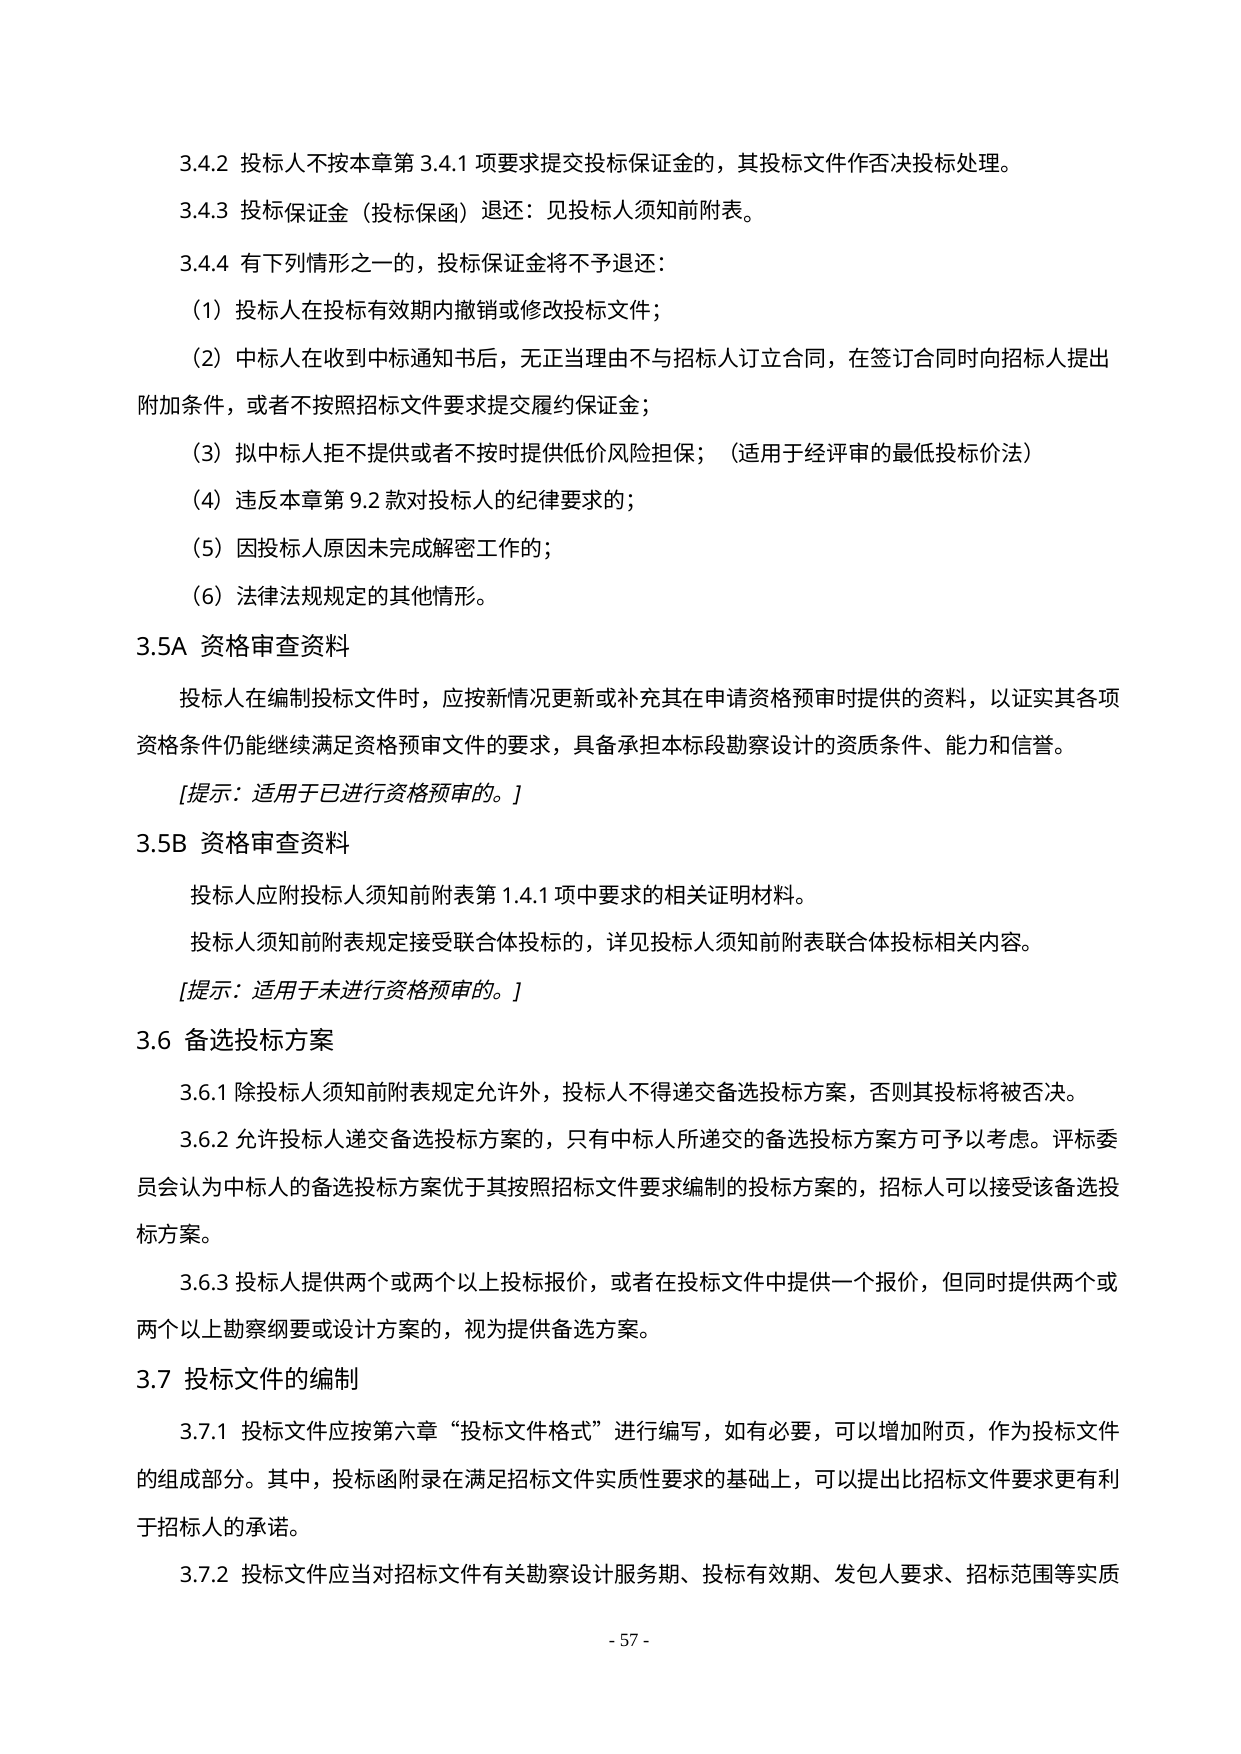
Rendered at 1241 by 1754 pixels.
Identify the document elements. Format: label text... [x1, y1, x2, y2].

text 3.7.2 投标文件应当对招标文件有关勘察设计服务期、投标有效期、发包人要求、招标范围等实质性内容做出响应。 [136, 1557, 1122, 1589]
text 投标人须知前附表规定接受联合体投标的，详见投标人须知前附表联合体投标相关内容。 [147, 925, 1118, 957]
text 3.4.4 有下列情形之一的，投标保证金将不予退还： [136, 246, 1122, 277]
text [提示：适用于已进行资格预审的。] [136, 776, 1122, 807]
text （1）投标人在投标有效期内撤销或修改投标文件； [137, 293, 1122, 325]
text 3.6.1 除投标人须知前附表规定允许外，投标人不得递交备选投标方案，否则其投标将被否决。 [136, 1075, 1122, 1106]
subtitle 3.6 备选投标方案 [136, 1020, 1122, 1057]
subtitle 3.5B 资格审查资料 [136, 823, 1122, 859]
text 3.4.2 投标人不按本章第 3.4.1 项要求提交投标保证金的，其投标文件作否决投标处理。 [137, 146, 1122, 177]
text 投标人应附投标人须知前附表第1.4.1项中要求的相关证明材料。 [147, 878, 1118, 909]
text （3）拟中标人拒不提供或者不按时提供低价风险担保；（适用于经评审的最低投标价法） [137, 436, 1122, 468]
subtitle 3.5A 资格审查资料 [136, 626, 1122, 662]
text （2）中标人在收到中标通知书后，无正当理由不与招标人订立合同，在签订合同时向招标人提出附加条件，或者不按照招标文件要求提交履约保证金； [137, 341, 1122, 420]
text （4）违反本章第9.2款对投标人的纪律要求的； [137, 483, 1122, 515]
text （5）因投标人原因未完成解密工作的； [136, 531, 1122, 563]
text 投标人在编制投标文件时，应按新情况更新或补充其在申请资格预审时提供的资料，以证实其各项资格条件仍能继续满足资格预审文件的要求，具备承担本标段勘察设计的资质条件、能力和信誉。 [136, 681, 1122, 760]
subtitle 3.7 投标文件的编制 [136, 1360, 1122, 1396]
text [提示：适用于未进行资格预审的。] [136, 973, 1122, 1004]
text 3.4.3 投标保证金（投标保函）退还：见投标人须知前附表。 [137, 193, 1122, 228]
text （6）法律法规规定的其他情形。 [136, 579, 1122, 610]
text 3.6.2 允许投标人递交备选投标方案的，只有中标人所递交的备选投标方案方可予以考虑。评标委员会认为中标人的备选投标方案优于其按照招标文件要求编制的投标方案的，招标人可以接受该备选投标方案。 [136, 1122, 1122, 1249]
text 3.7.1 投标文件应按第六章“投标文件格式”进行编写，如有必要，可以增加附页，作为投标文件的组成部分。其中，投标函附录在满足招标文件实质性要求的基础上，可以提出比招标文件要求更有利于招标人的承诺。 [136, 1414, 1122, 1541]
text 3.6.3 投标人提供两个或两个以上投标报价，或者在投标文件中提供一个报价，但同时提供两个或两个以上勘察纲要或设计方案的，视为提供备选方案。 [136, 1265, 1122, 1344]
